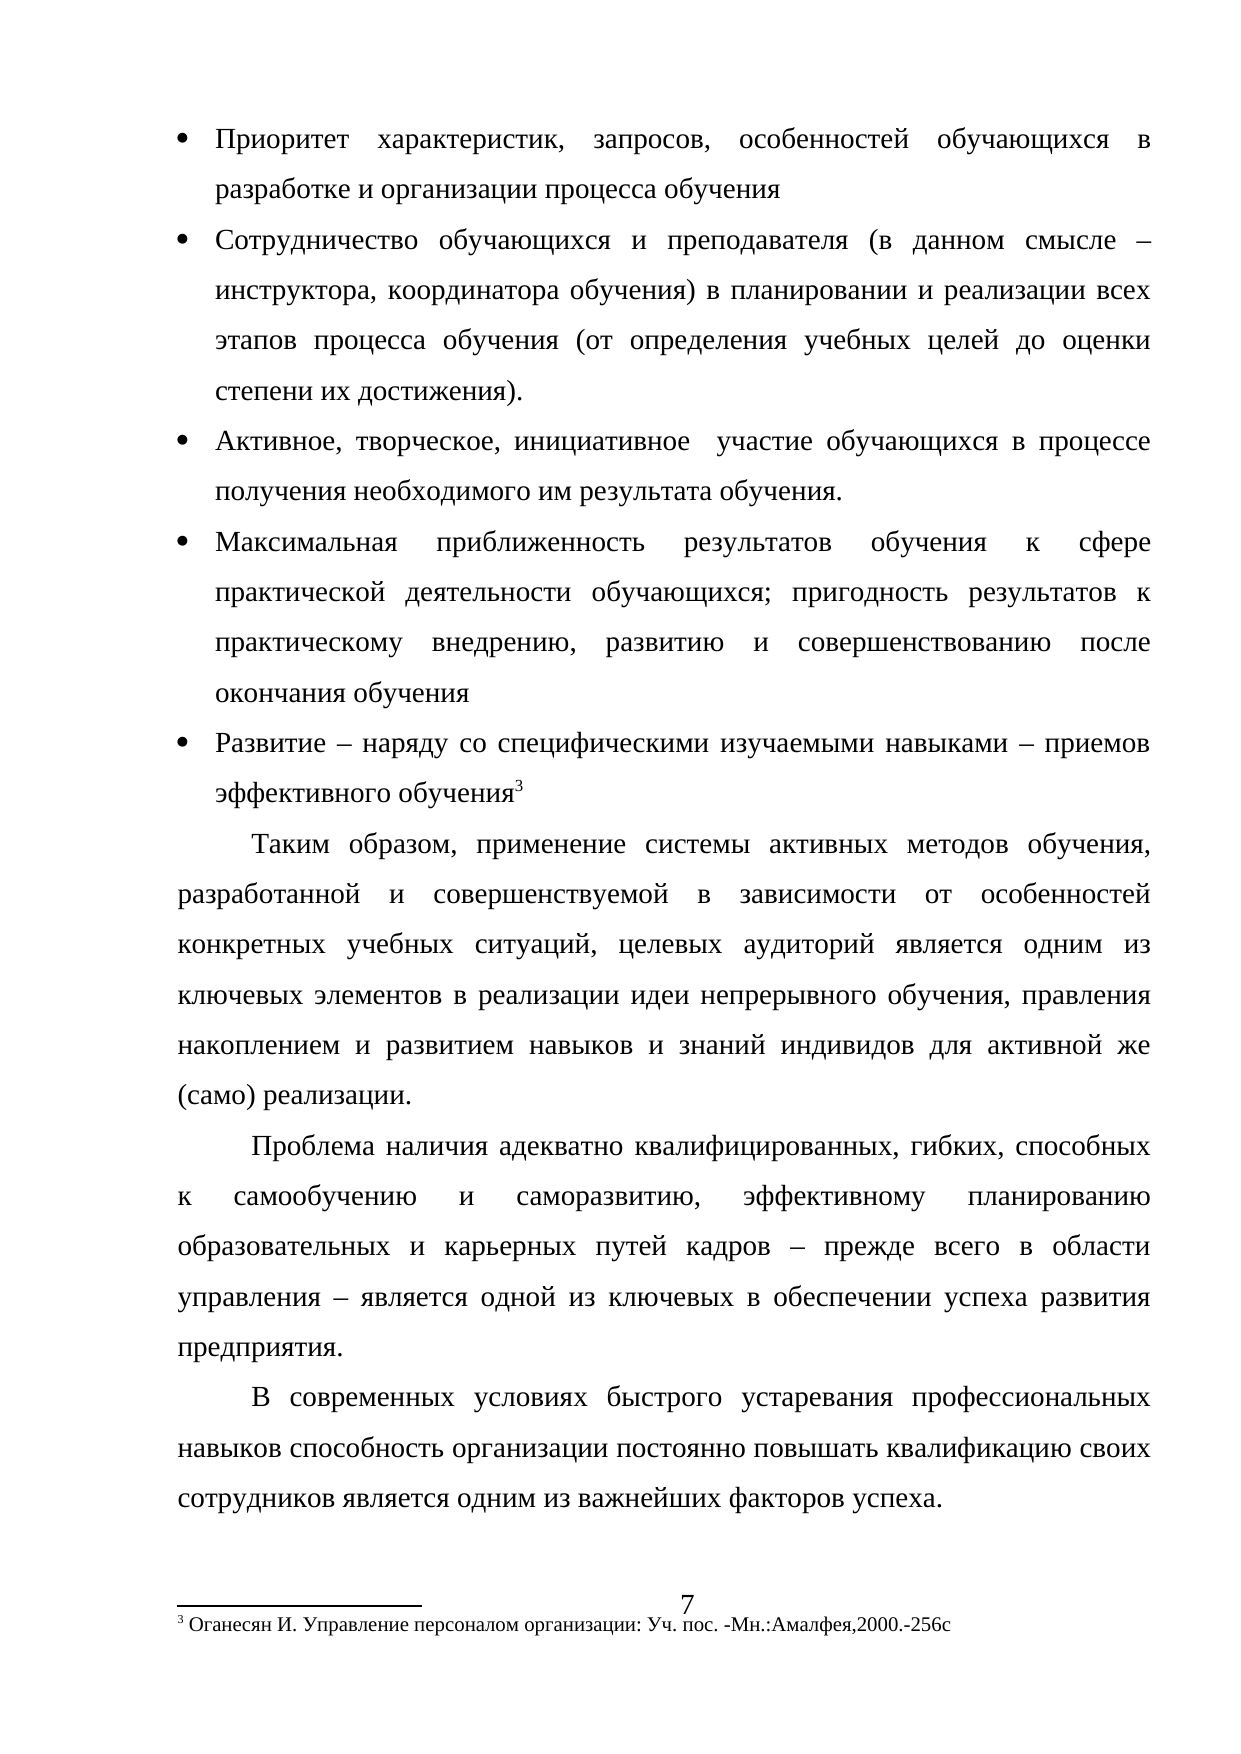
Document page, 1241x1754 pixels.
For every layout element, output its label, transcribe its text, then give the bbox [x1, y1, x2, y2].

text Проблема наличия адекватно квалифицированных, гибких, способных к самообучению и саморазвитию, эффективному планированию образовательных и карьерных путей кадров – прежде всего в области управления – является одной из ключевых в обеспечении успеха развития предприятия. [177, 1128, 1152, 1363]
list Приоритет характеристик, запросов, особенностей обучающихся в разработке и организации процесса обучения [177, 121, 1152, 205]
list Активное, творческое, инициативное участие обучающихся в процессе получения необходимого им результата обучения. [177, 423, 1152, 507]
list Максимальная приближенность результатов обучения к сфере практической деятельности обучающихся; пригодность результатов к практическому внедрению, развитию и совершенствованию после окончания обучения [177, 524, 1152, 708]
text В современных условиях быстрого устаревания профессиональных навыков способность организации постоянно повышать квалификацию своих сотрудников является одним из важнейших факторов успеха. [177, 1379, 1152, 1513]
list Развитие – наряду со специфическими изучаемыми навыками – приемов эффективного обучения [177, 725, 1152, 809]
text Таким образом, применение системы активных методов обучения, разработанной и совершенствуемой в зависимости от особенностей конкретных учебных ситуаций, целевых аудиторий является одним из ключевых элементов в реализации идеи непрерывного обучения, правления накоплением и развитием навыков и знаний индивидов для активной же (само) реализации. [177, 826, 1152, 1111]
list Сотрудничество обучающихся и преподавателя (в данном смысле – инструктора, координатора обучения) в планировании и реализации всех этапов процесса обучения (от определения учебных целей до оценки степени их достижения). [177, 222, 1152, 406]
